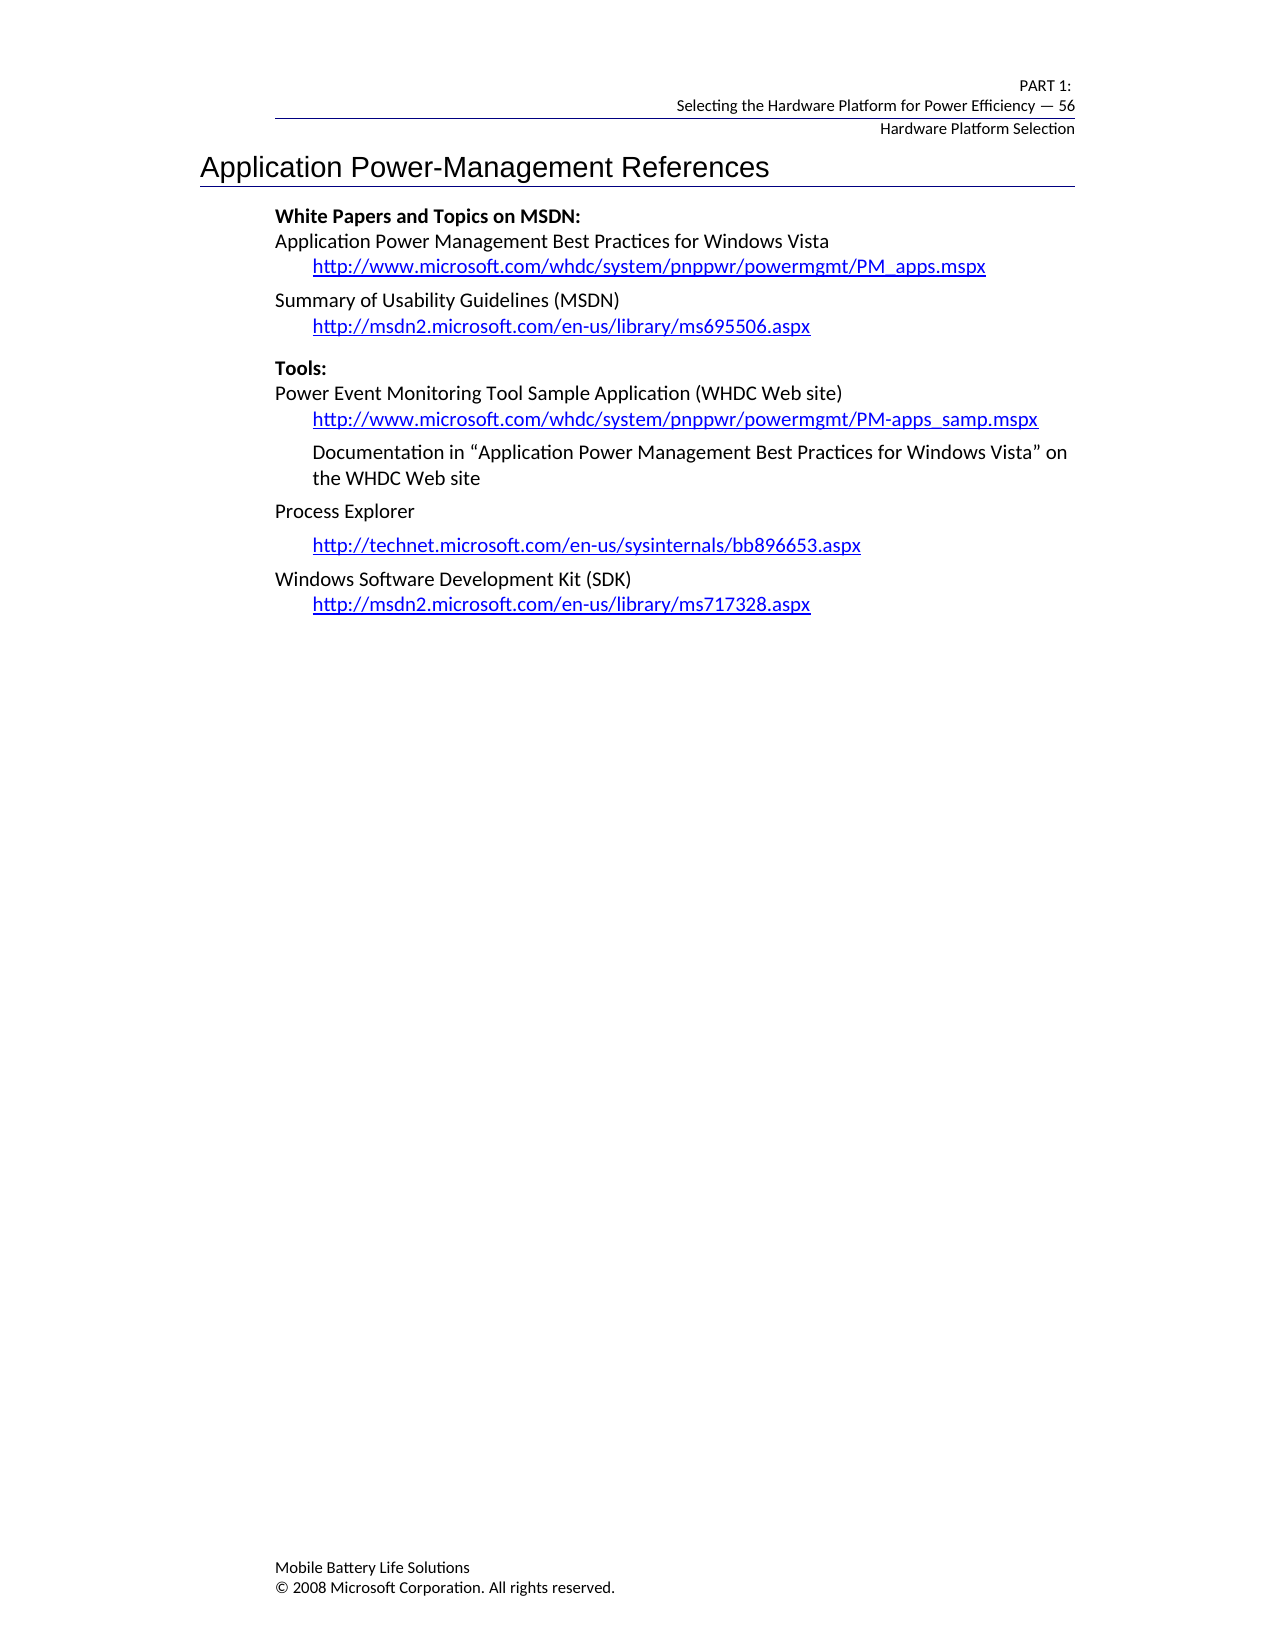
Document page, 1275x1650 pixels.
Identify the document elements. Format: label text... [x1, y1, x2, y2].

text Documentation in “Application Power Management Best Practices for Windows Vista” on the WHDC Web site [312, 439, 1075, 490]
text http://technet.microsoft.com/en-us/sysinternals/bb896653.aspx [312, 532, 1075, 558]
text White Papers and Topics on MSDN: [275, 203, 1075, 228]
list Application Power Management Best Practices for Windows Vista http://www.microsoft.com/whdc/system/pnppwr/powermgmt/PM_apps.mspx [275, 228, 1075, 279]
list Power Event Monitoring Tool Sample Application (WHDC Web site) http://www.microsoft.com/whdc/system/pnppwr/powermgmt/PM-apps_samp.mspx [275, 380, 1075, 431]
list Summary of Usability Guidelines (MSDN) http://msdn2.microsoft.com/en-us/library/ms695506.aspx [275, 287, 1075, 338]
text Tools: [275, 355, 1075, 380]
list Windows Software Development Kit (SDK) http://msdn2.microsoft.com/en-us/library/ms717328.aspx [275, 566, 1075, 617]
subtitle Application Power-Management References [200, 150, 1075, 186]
list Process Explorer [275, 499, 1075, 524]
